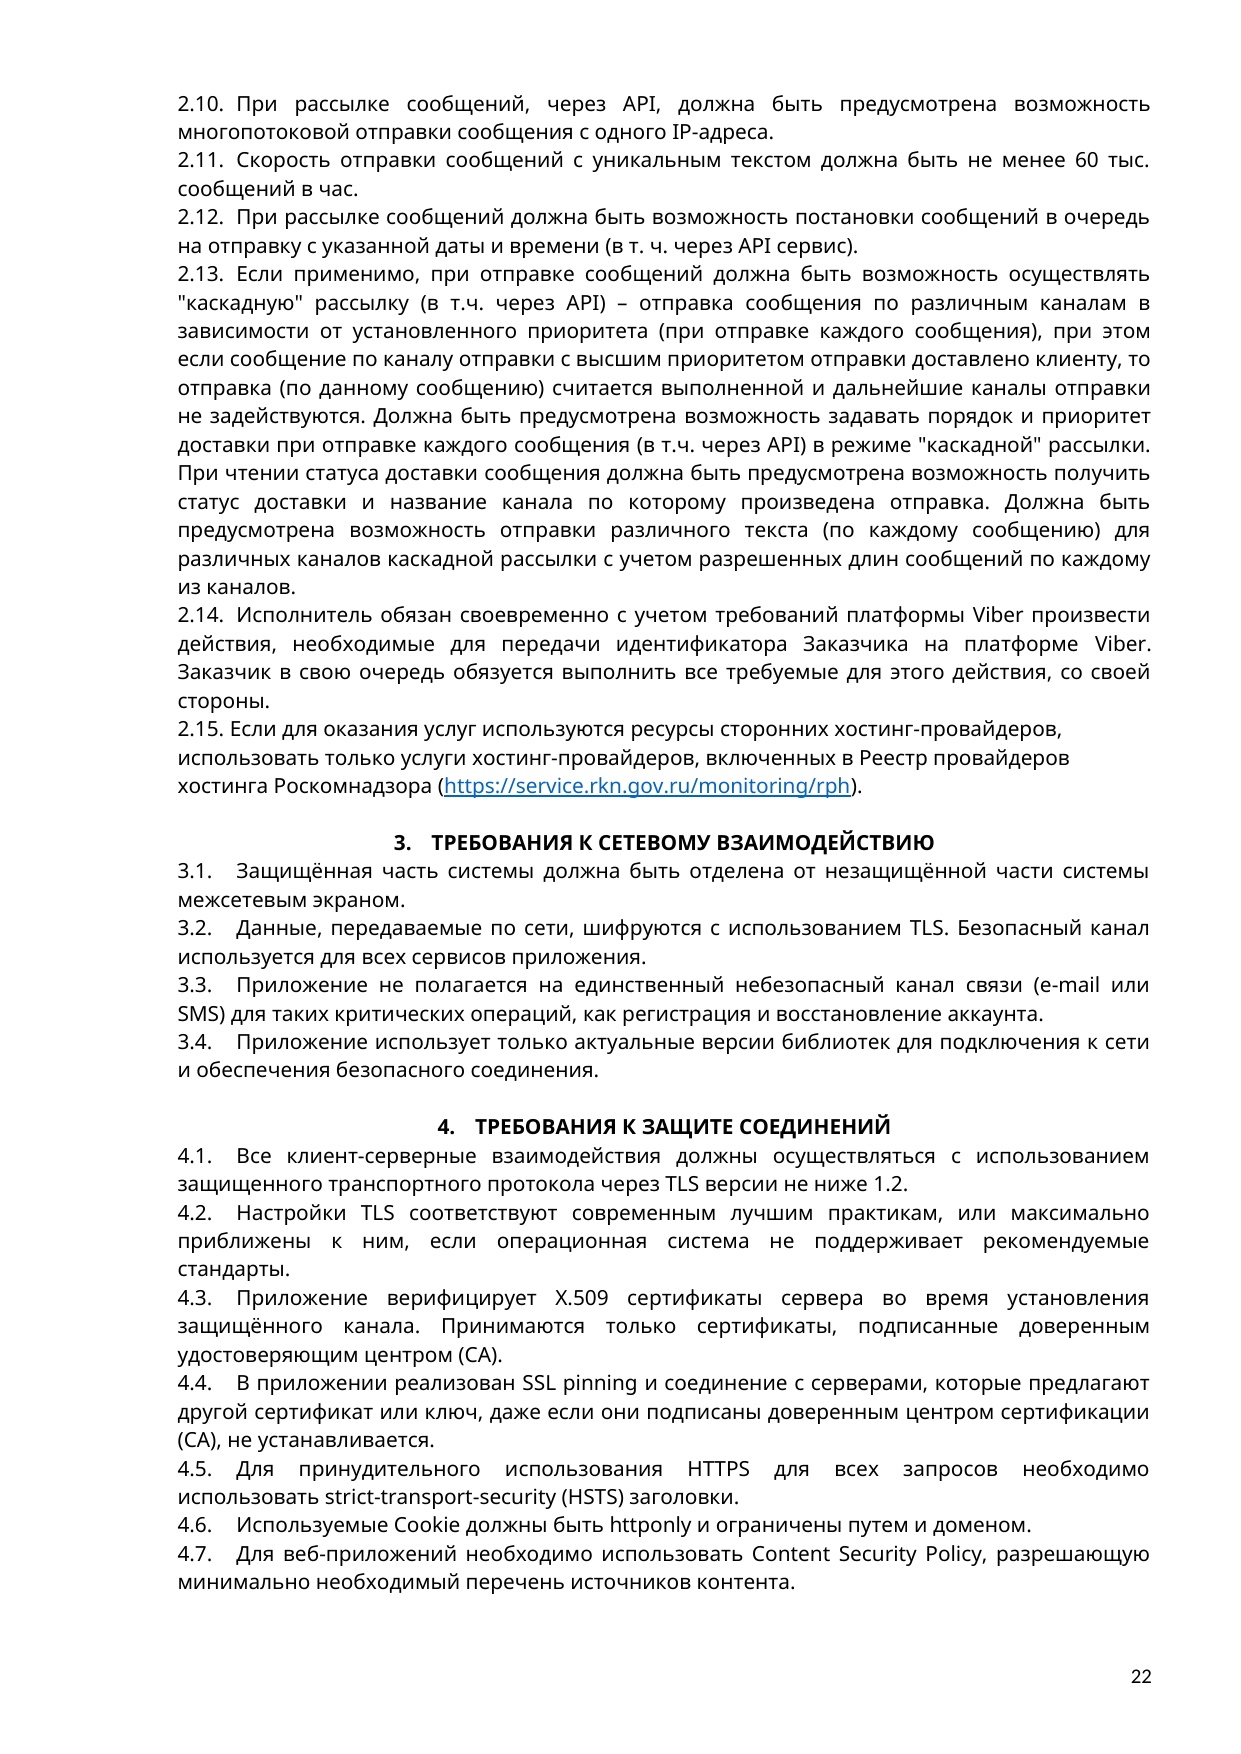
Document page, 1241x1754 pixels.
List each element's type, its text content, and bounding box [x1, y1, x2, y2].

list Все клиент-серверные взаимодействия должны осуществляться с использованием защищенного транспортного протокола через TLS версии не ниже 1.2. [177, 1141, 1151, 1198]
list Исполнитель обязан своевременно с учетом требований платформы Viber произвести действия, необходимые для передачи идентификатора Заказчика на платформе Viber. Заказчик в свою очередь обязуется выполнить все требуемые для этого действия, со своей стороны. [177, 601, 1152, 714]
list Приложение верифицирует X.509 сертификаты сервера во время установления защищённого канала. Принимаются только сертификаты, подписанные доверенным удостоверяющим центром (CA). [177, 1283, 1151, 1368]
list При рассылке сообщений, через API, должна быть предусмотрена возможность многопотоковой отправки сообщения с одного IP-адреса. [177, 89, 1152, 146]
list Данные, передаваемые по сети, шифруются с использованием TLS. Безопасный канал используется для всех сервисов приложения. [177, 913, 1151, 970]
list Скорость отправки сообщений с уникальным текстом должна быть не менее 60 тыс. сообщений в час. [177, 146, 1152, 202]
list Используемые Cookie должны быть httponly и ограничены путем и доменом. [177, 1511, 1151, 1539]
list Для принудительного использования HTTPS для всех запросов необходимо использовать strict-transport-security (HSTS) заголовки. [177, 1454, 1151, 1511]
list В приложении реализован SSL pinning и соединение с серверами, которые предлагают другой сертификат или ключ, даже если они подписаны доверенным центром сертификации (CA), не устанавливается. [177, 1368, 1151, 1454]
list Если применимо, при отправке сообщений должна быть возможность осуществлять "каскадную" рассылку (в т.ч. через API) – отправка сообщения по различным каналам в зависимости от установленного приоритета (при отправке каждого сообщения), при этом если сообщение по каналу отправки с высшим приоритетом отправки доставлено клиенту, то отправка (по данному сообщению) считается выполненной и дальнейшие каналы отправки не задействуются. Должна быть предусмотрена возможность задавать порядок и приоритет доставки при отправке каждого сообщения (в т.ч. через API) в режиме "каскадной" рассылки. При чтении статуса доставки сообщения должна быть предусмотрена возможность получить статус доставки и название канала по которому произведена отправка. Должна быть предусмотрена возможность отправки различного текста (по каждому сообщению) для различных каналов каскадной рассылки с учетом разрешенных длин сообщений по каждому из каналов. [177, 259, 1152, 601]
list Приложение использует только актуальные версии библиотек для подключения к сети и обеспечения безопасного соединения. [177, 1027, 1151, 1084]
text 2.15. Если для оказания услуг используются ресурсы сторонних хостинг-провайдеров, использовать только услуги хостинг-провайдеров, включенных в Реестр провайдеров хостинга Роскомнадзора (https://service.rkn.gov.ru/monitoring/rph). [177, 714, 1152, 799]
list Защищённая часть системы должна быть отделена от незащищённой части системы межсетевым экраном. [177, 856, 1151, 913]
subtitle ТРЕБОВАНИЯ К СЕТЕВОМУ ВЗАИМОДЕЙСТВИЮ [177, 828, 1152, 856]
list Для веб-приложений необходимо использовать Content Security Policy, разрешающую минимально необходимый перечень источников контента. [177, 1539, 1151, 1596]
subtitle ТРЕБОВАНИЯ К ЗАЩИТЕ СОЕДИНЕНИЙ [177, 1112, 1152, 1141]
list Настройки TLS соответствуют современным лучшим практикам, или максимально приближены к ним, если операционная система не поддерживает рекомендуемые стандарты. [177, 1198, 1151, 1283]
list Приложение не полагается на единственный небезопасный канал связи (e-mail или SMS) для таких критических операций, как регистрация и восстановление аккаунта. [177, 970, 1151, 1027]
list При рассылке сообщений должна быть возможность постановки сообщений в очередь на отправку с указанной даты и времени (в т. ч. через API сервис). [177, 202, 1152, 259]
